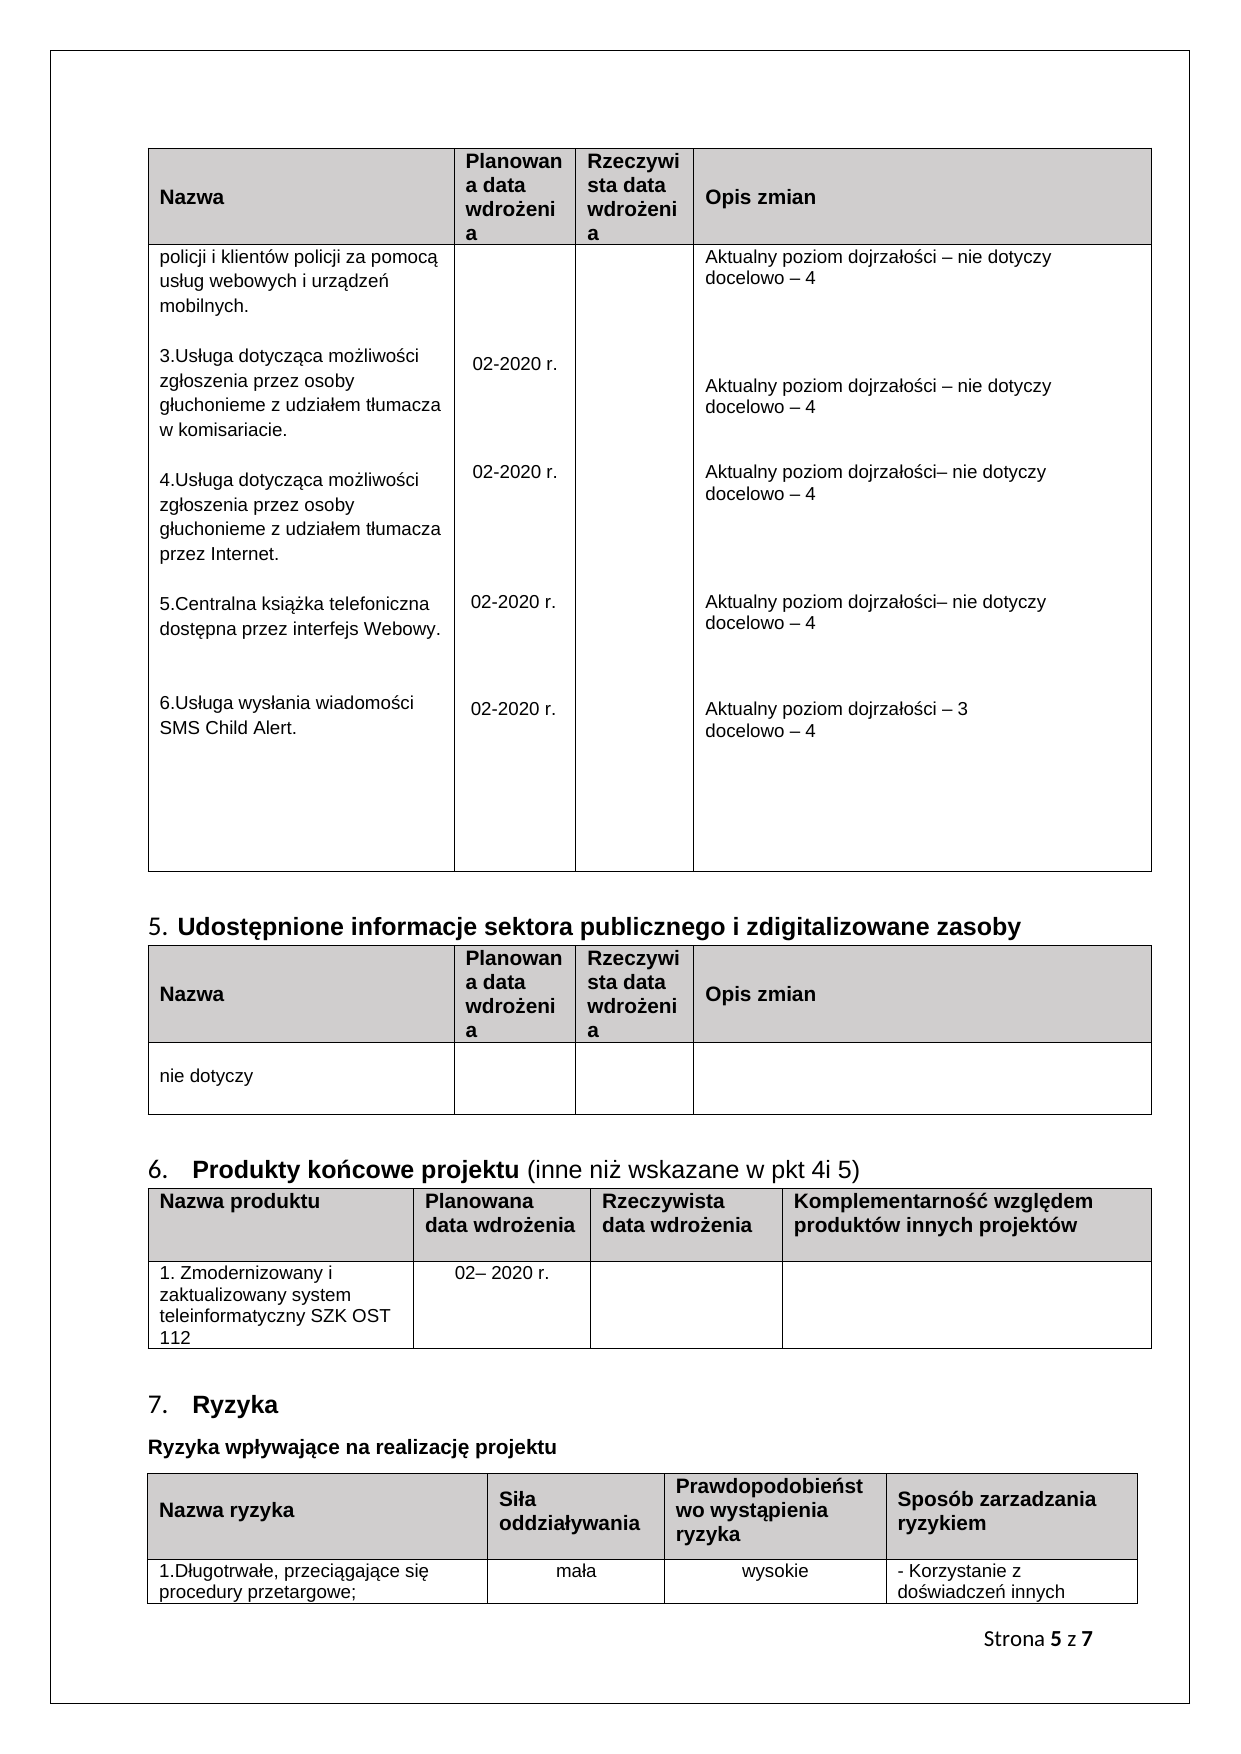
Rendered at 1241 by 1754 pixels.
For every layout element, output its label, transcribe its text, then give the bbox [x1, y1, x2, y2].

table_cell nie dotyczy [149, 1043, 454, 1114]
table_cell [576, 1043, 693, 1114]
table_header Nazwa produktu [149, 1189, 413, 1261]
table_header Rzeczywista data wdrożenia [576, 946, 693, 1042]
table_header Nazwa [149, 149, 454, 244]
table_cell 1. Zmodernizowany i zaktualizowany system teleinformatyczny SZK OST 112 [149, 1262, 413, 1348]
subtitle Udostępnione informacje sektora publicznego i zdigitalizowane zasoby [148, 909, 1093, 942]
table_header Komplementarność względem produktów innych projektów [783, 1189, 1151, 1261]
table_header Rzeczywista data wdrożenia [591, 1189, 782, 1261]
text Ryzyka wpływające na realizację projektu [148, 1435, 1093, 1459]
table_header Prawdopodobieństwo wystąpienia ryzyka [665, 1474, 886, 1559]
table_cell [455, 1043, 575, 1114]
list Ryzyka [148, 1387, 1093, 1420]
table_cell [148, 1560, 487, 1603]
table_header Planowana data wdrożenia [455, 149, 575, 244]
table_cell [694, 245, 1151, 871]
table_cell 02– 2020 r. [414, 1262, 590, 1348]
table_header Planowana data wdrożenia [455, 946, 575, 1042]
table_header Siła oddziaływania [488, 1474, 664, 1559]
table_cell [488, 1560, 664, 1603]
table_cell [455, 245, 575, 871]
table_cell [591, 1262, 782, 1348]
table_header Nazwa [149, 946, 454, 1042]
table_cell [149, 245, 454, 871]
subtitle Produkty końcowe projektu (inne niż wskazane w pkt 4i 5) [148, 1152, 1093, 1186]
table_cell [694, 1043, 1151, 1114]
table_header Opis zmian [694, 149, 1151, 244]
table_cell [665, 1560, 886, 1603]
table_cell [783, 1262, 1151, 1348]
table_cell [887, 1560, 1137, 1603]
table_header Sposób zarzadzania ryzykiem [887, 1474, 1137, 1559]
table_cell [576, 245, 693, 871]
table_header Opis zmian [694, 946, 1151, 1042]
table_header Nazwa ryzyka [148, 1474, 487, 1559]
table_header Rzeczywista data wdrożenia [576, 149, 693, 244]
table_header Planowana data wdrożenia [414, 1189, 590, 1261]
